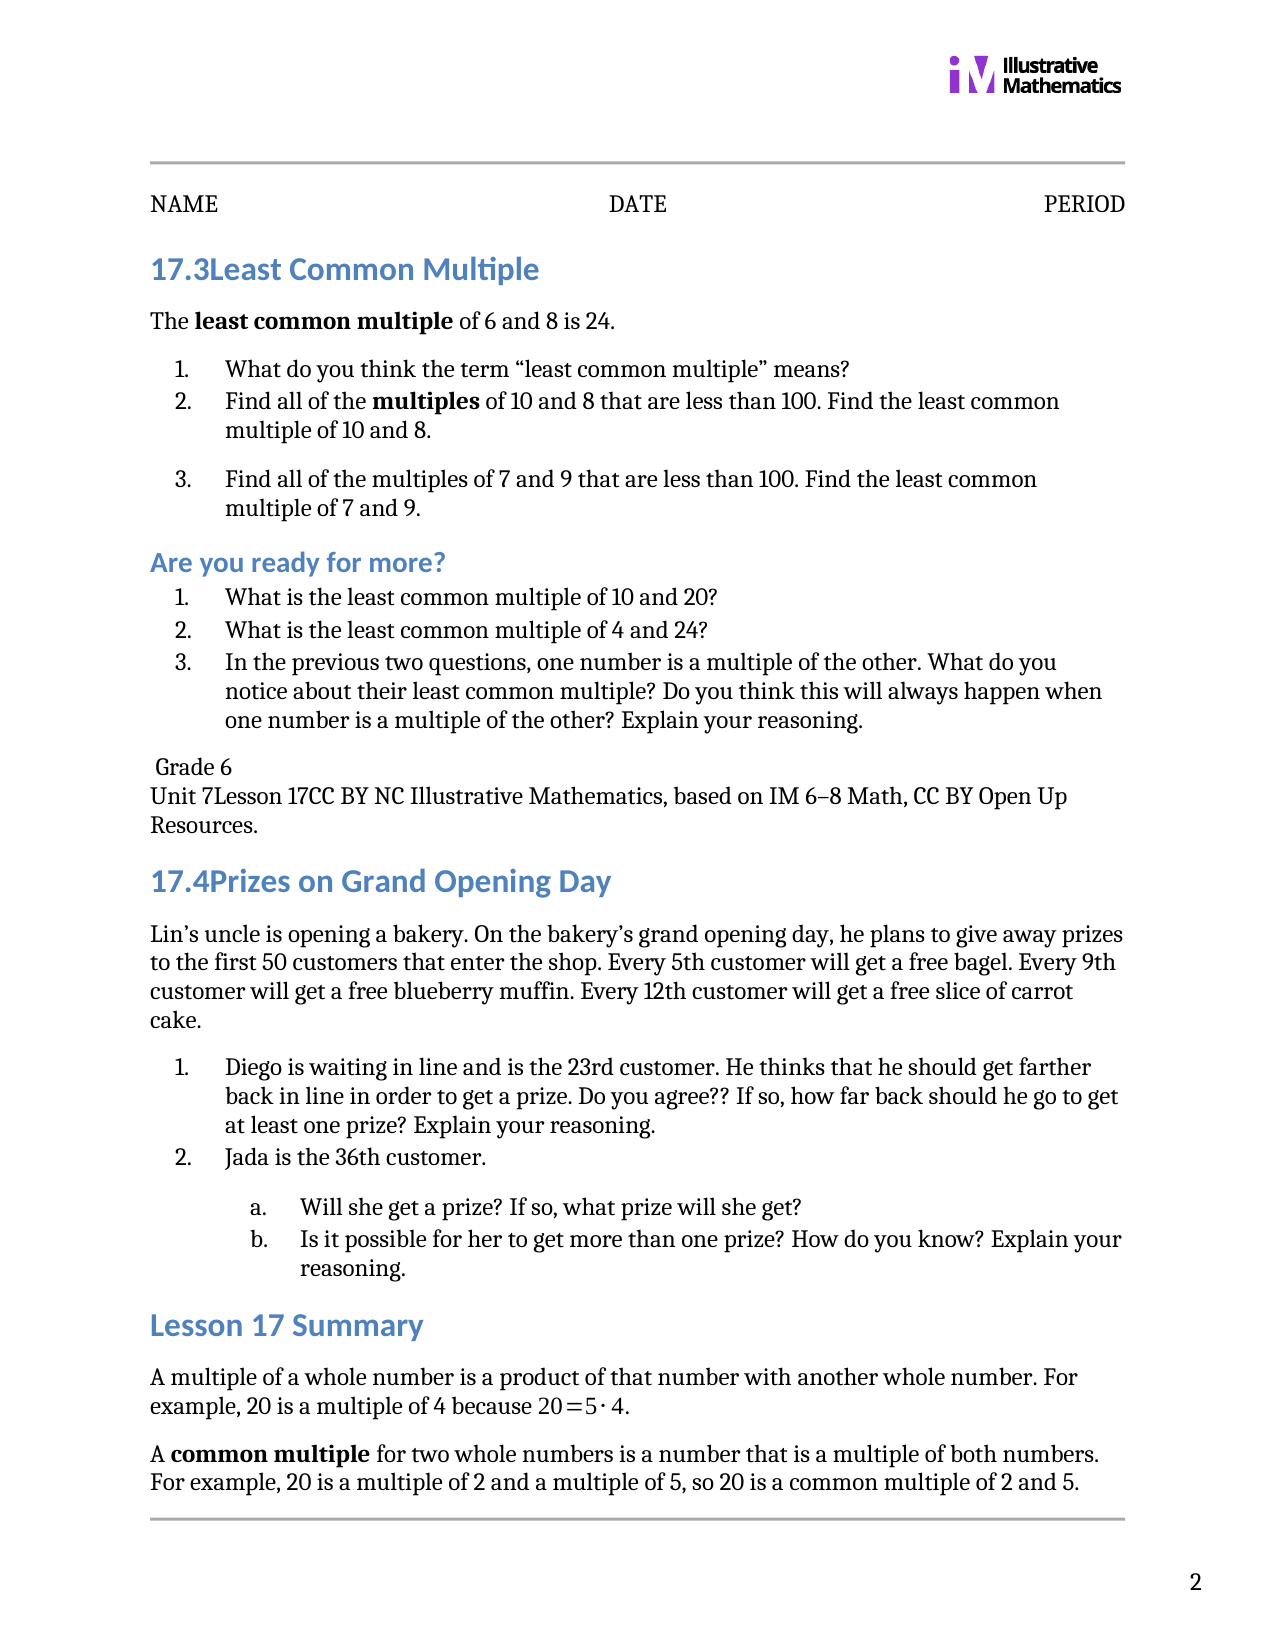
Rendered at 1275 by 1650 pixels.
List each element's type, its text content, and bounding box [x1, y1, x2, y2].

list What is the least common multiple of 10 and 20? [175, 583, 1125, 612]
text A multiple of a whole number is a product of that number with another whole number. For example, 20 is a multiple of 4 because . [150, 1363, 1125, 1421]
subtitle 17.4Prizes on Grand Opening Day [150, 860, 1125, 901]
list Will she get a prize? If so, what prize will she get? [250, 1193, 1125, 1222]
text A common multiple for two whole numbers is a number that is a multiple of both numbers. For example, 20 is a multiple of 2 and a multiple of 5, so 20 is a common multiple of 2 and 5. [150, 1439, 1125, 1497]
list Find all of the multiples of 7 and 9 that are less than 100. Find the least common multiple of 7 and 9. [175, 465, 1125, 523]
list In the previous two questions, one number is a multiple of the other. What do you notice about their least common multiple? Do you think this will always happen when one number is a multiple of the other? Explain your reasoning. [175, 648, 1125, 734]
list Find all of the multiples of 10 and 8 that are less than 100. Find the least common multiple of 10 and 8. [175, 387, 1125, 444]
list What do you think the term “least common multiple” means? [175, 354, 1125, 383]
subtitle Lesson 17 Summary [150, 1304, 1125, 1344]
list Is it possible for her to get more than one prize? How do you know? Explain your reasoning. [250, 1225, 1125, 1283]
subtitle 17.3Least Common Multiple [150, 247, 1125, 288]
text The least common multiple of 6 and 8 is 24. [150, 307, 1125, 336]
text Grade 6 Unit 7Lesson 17CC BY NC Illustrative Mathematics, based on IM 6–8 Math, CC BY Open Up Resources. [150, 753, 1125, 839]
list Jada is the 36th customer. [175, 1143, 1125, 1172]
picture [949, 55, 1121, 93]
list Diego is waiting in line and is the 23rd customer. He thinks that he should get farther back in line in order to get a prize. Do you agree?? If so, how far back should he go to get at least one prize? Explain your reasoning. [175, 1053, 1125, 1139]
subtitle Are you ready for more? [150, 544, 1125, 579]
text Lin’s uncle is opening a bakery. On the bakery’s grand opening day, he plans to give away prizes to the first 50 customers that enter the shop. Every 5th customer will get a free bagel. Every 9th customer will get a free blueberry muffin. Every 12th customer will get a free slice of carrot cake. [150, 919, 1125, 1034]
list What is the least common multiple of 4 and 24? [175, 616, 1125, 644]
